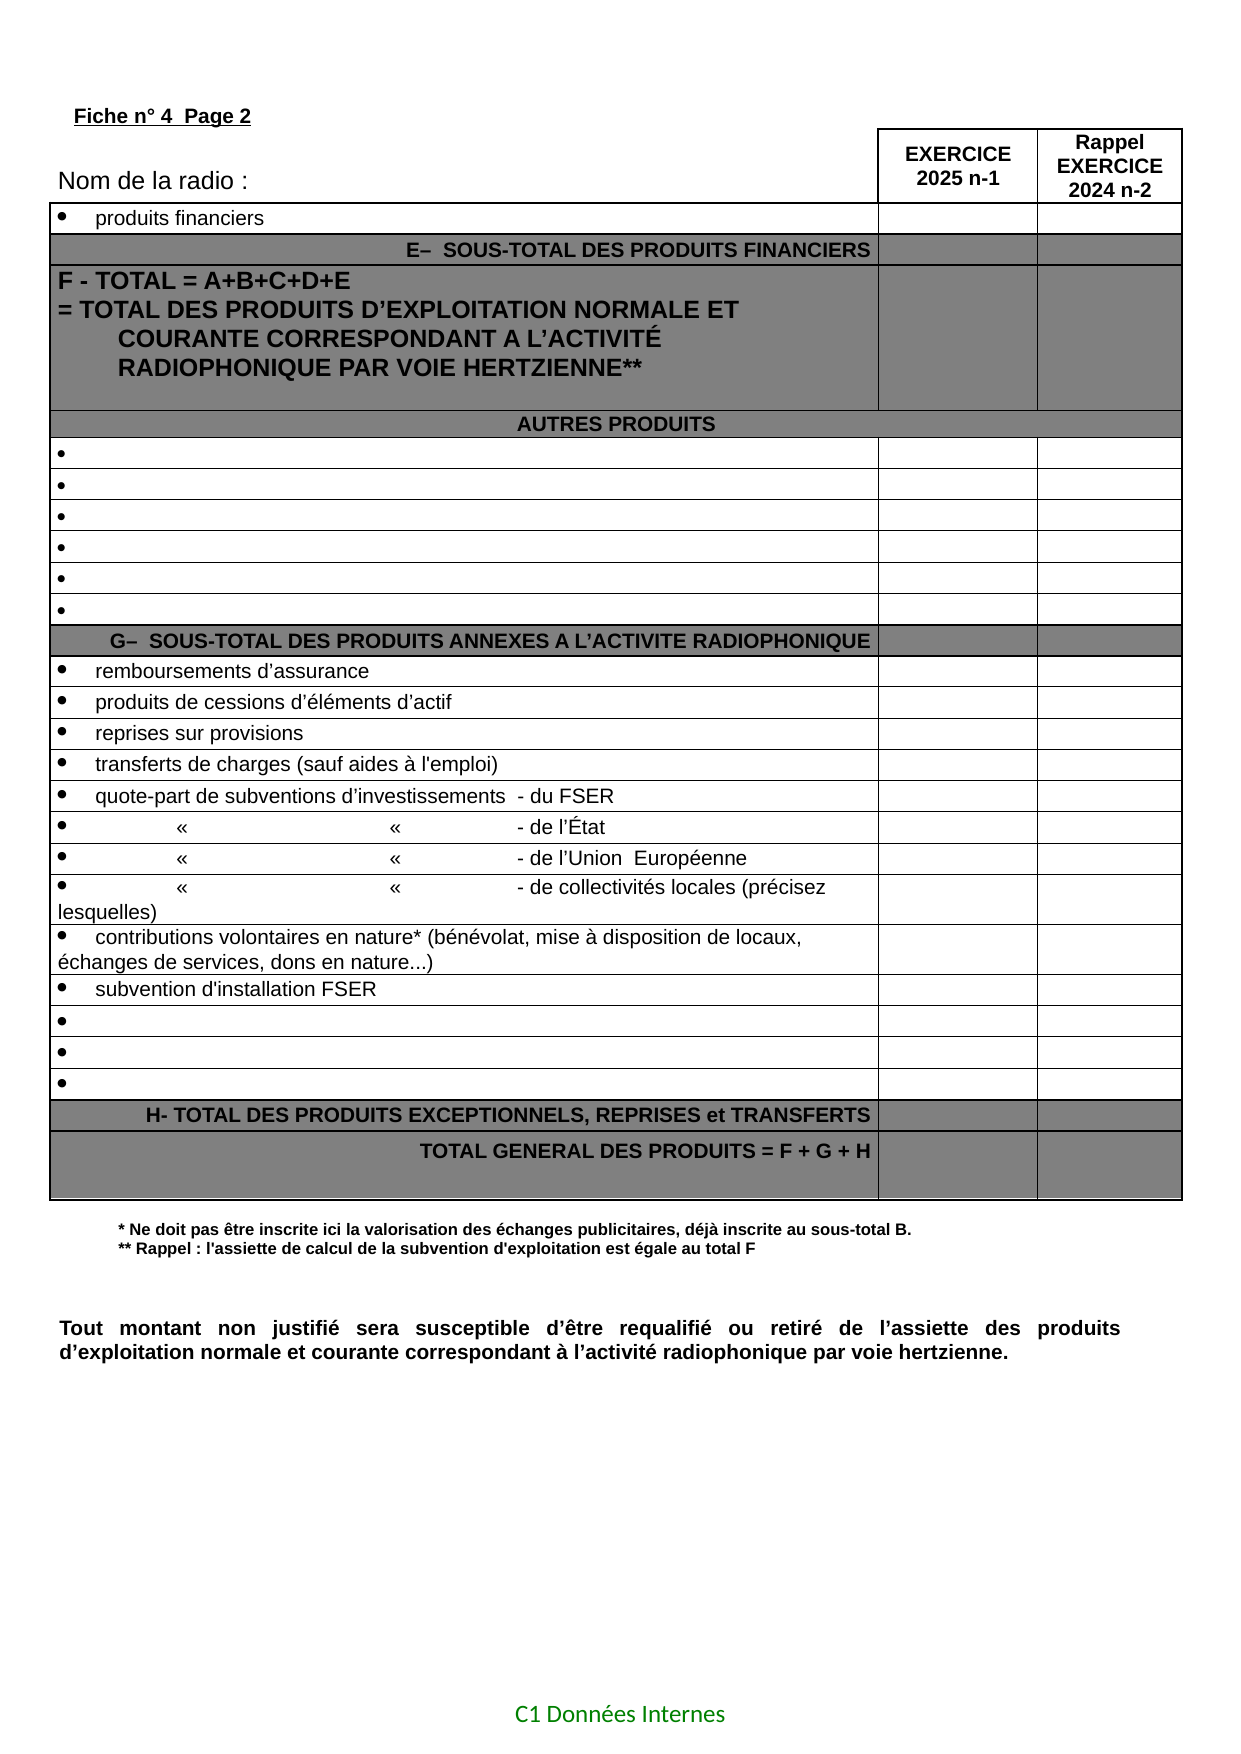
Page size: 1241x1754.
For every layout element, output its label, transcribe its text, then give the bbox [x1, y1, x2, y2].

table_cell [1038, 1006, 1181, 1036]
table_cell AUTRES PRODUITS [51, 411, 1181, 437]
table_cell reprises sur provisions [51, 719, 878, 749]
table_cell « « - de l’État [51, 812, 878, 842]
table_cell [1038, 626, 1181, 655]
table_cell [1038, 750, 1181, 780]
table_cell [1038, 204, 1181, 233]
table_cell [879, 844, 1037, 874]
table_cell [1038, 1069, 1181, 1099]
table_cell [51, 438, 878, 468]
table_cell [879, 1132, 1037, 1198]
table_cell [879, 719, 1037, 749]
table_cell [879, 266, 1037, 410]
table_cell [879, 500, 1037, 530]
table_cell [879, 563, 1037, 593]
table_cell [1038, 469, 1181, 499]
table_cell produits financiers [51, 204, 878, 233]
table_cell [879, 750, 1037, 780]
table_cell « « - de l’Union Européenne [51, 844, 878, 874]
table_cell [1038, 875, 1181, 924]
table_cell G– SOUS-TOTAL DES PRODUITS ANNEXES A L’ACTIVITE RADIOPHONIQUE [51, 626, 878, 655]
table_header Rappel EXERCICE 2024 n-2 [1038, 130, 1181, 202]
table_cell [51, 1069, 878, 1099]
table_header EXERCICE 2025 n-1 [879, 130, 1037, 202]
table_cell [1038, 438, 1181, 468]
table_cell [879, 657, 1037, 686]
table_cell [51, 1006, 878, 1036]
table_cell [1038, 563, 1181, 593]
table_cell [879, 781, 1037, 811]
table_cell [1038, 235, 1181, 264]
table_cell [879, 438, 1037, 468]
table_cell [51, 563, 878, 593]
table_cell [879, 875, 1037, 924]
table_cell transferts de charges (sauf aides à l'emploi) [51, 750, 878, 780]
table_cell [1038, 1132, 1181, 1198]
table_cell H- TOTAL DES PRODUITS EXCEPTIONNELS, REPRISES et TRANSFERTS [51, 1101, 878, 1130]
text Tout montant non justifié sera susceptible d’être requalifié ou retiré de l’assiette des produits d’exploitation normale et courante correspondant à l’activité radiophonique par voie hertzienne. [59, 1316, 1122, 1363]
table_header Nom de la radio : [50, 128, 877, 202]
table_cell [879, 975, 1037, 1005]
table_cell [879, 925, 1037, 974]
table_cell [51, 594, 878, 624]
table_cell [879, 626, 1037, 655]
table_cell [51, 531, 878, 562]
table_cell [1038, 1037, 1181, 1067]
table_cell remboursements d’assurance [51, 657, 878, 686]
text * Ne doit pas être inscrite ici la valorisation des échanges publicitaires, déjà inscrite au sous-total B. [118, 1220, 1122, 1239]
table_cell [1038, 975, 1181, 1005]
table_cell [879, 469, 1037, 499]
text Fiche n° 4 Page 2 [74, 104, 1137, 128]
table_cell [1038, 925, 1181, 974]
table_cell [51, 469, 878, 499]
table_cell [879, 1006, 1037, 1036]
table_cell « « - de collectivités locales (précisez lesquelles) [51, 875, 878, 924]
table_cell [879, 1101, 1037, 1130]
table_cell [1038, 1101, 1181, 1130]
table_cell [879, 235, 1037, 264]
table_cell [1038, 531, 1181, 562]
table_cell E– SOUS-TOTAL DES PRODUITS FINANCIERS [51, 235, 878, 264]
table_cell [51, 1037, 878, 1067]
table_cell [1038, 500, 1181, 530]
table_cell produits de cessions d’éléments d’actif [51, 687, 878, 717]
table_cell [1038, 844, 1181, 874]
table_cell [879, 531, 1037, 562]
table_cell [1038, 594, 1181, 624]
table_cell [879, 687, 1037, 717]
text ** Rappel : l'assiette de calcul de la subvention d'exploitation est égale au total F [118, 1239, 1122, 1258]
table_cell F - TOTAL = A+B+C+D+E = TOTAL DES PRODUITS D’EXPLOITATION NORMALE ET COURANTE CORRESPONDANT A L’ACTIVITÉ RADIOPHONIQUE PAR VOIE HERTZIENNE** [51, 266, 878, 410]
table_cell [879, 812, 1037, 842]
table_cell [879, 1037, 1037, 1067]
table_cell TOTAL GENERAL DES PRODUITS = F + G + H [51, 1132, 878, 1198]
table_cell [1038, 266, 1181, 410]
table_cell [1038, 781, 1181, 811]
table_cell contributions volontaires en nature* (bénévolat, mise à disposition de locaux, échanges de services, dons en nature...) [51, 925, 878, 974]
table_cell [51, 500, 878, 530]
table_cell [1038, 719, 1181, 749]
table_cell [879, 594, 1037, 624]
table_cell [1038, 687, 1181, 717]
table_cell [879, 204, 1037, 233]
table_cell [1038, 657, 1181, 686]
table_cell quote-part de subventions d’investissements - du FSER [51, 781, 878, 811]
table_cell subvention d'installation FSER [51, 975, 878, 1005]
table_cell [879, 1069, 1037, 1099]
table_cell [1038, 812, 1181, 842]
